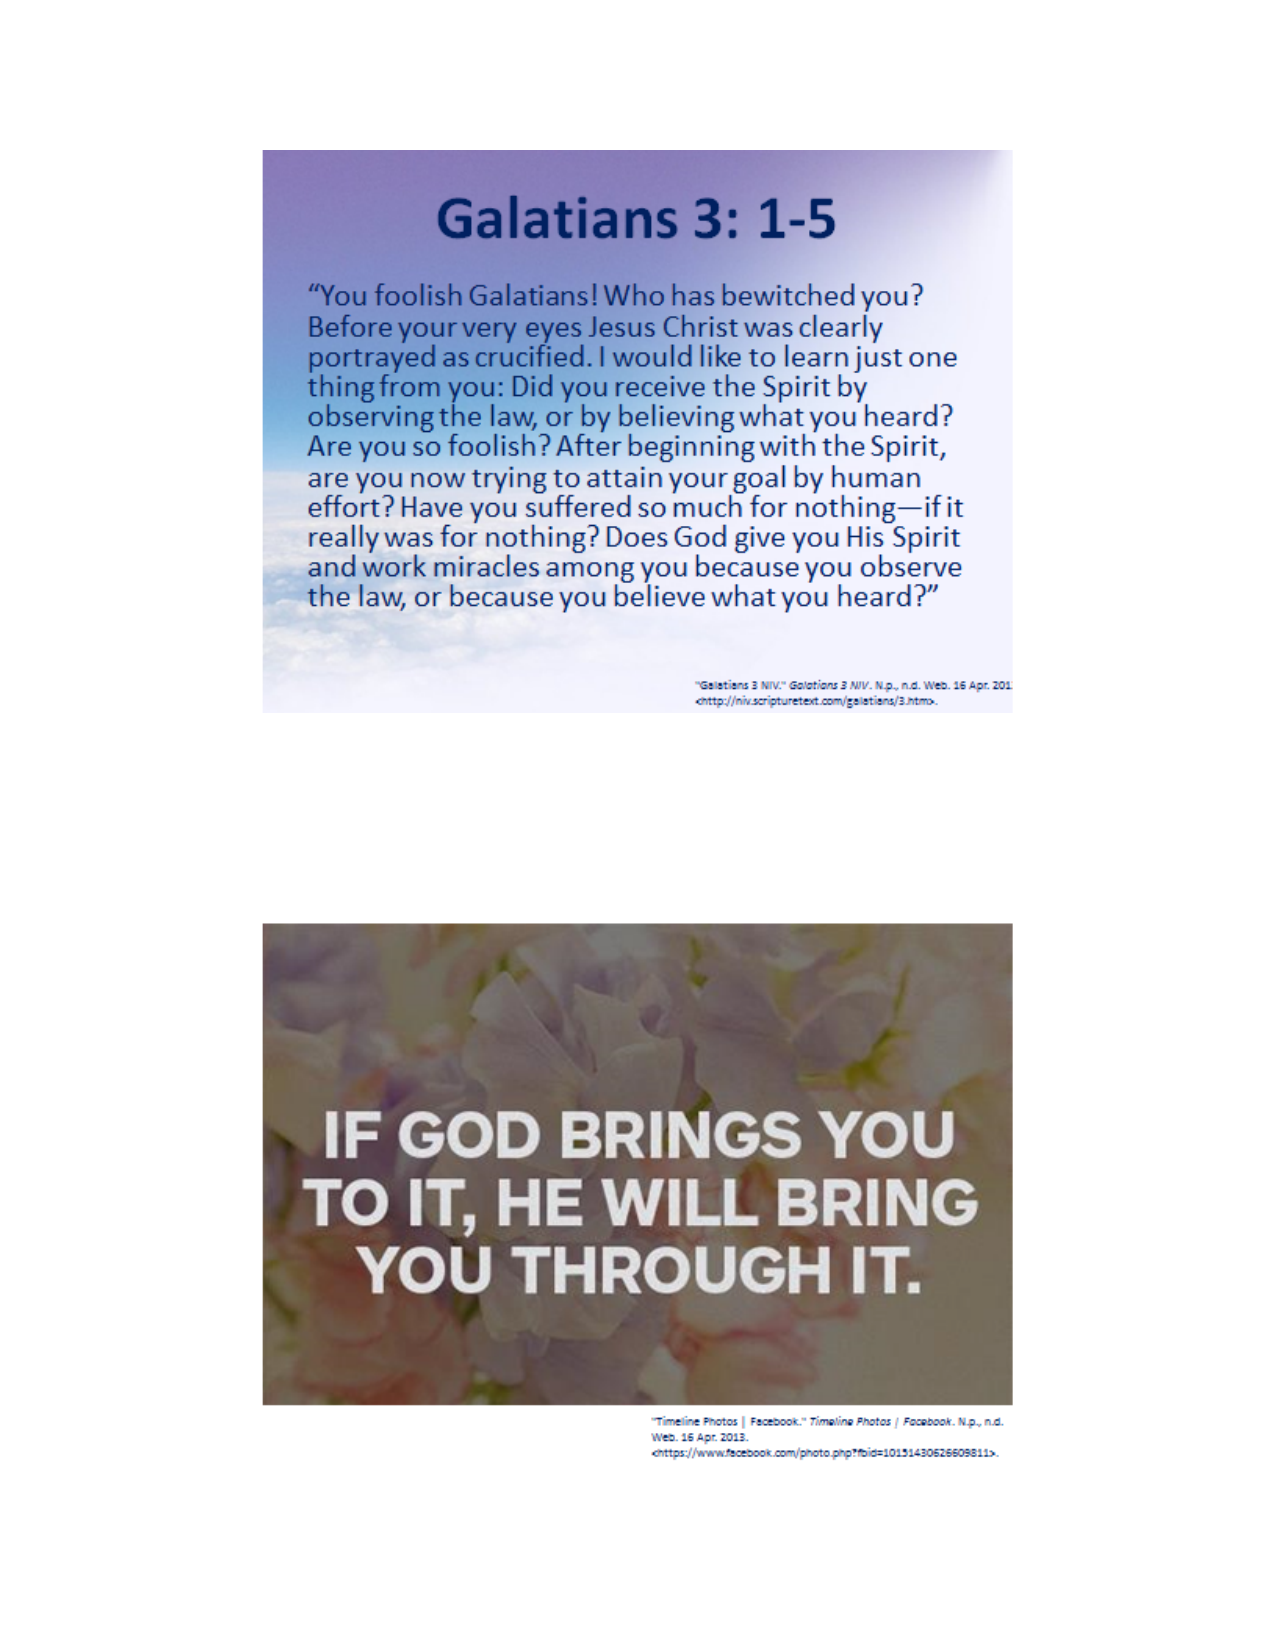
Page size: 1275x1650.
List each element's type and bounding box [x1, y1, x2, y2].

picture [262, 905, 1013, 1468]
picture [262, 150, 1013, 713]
